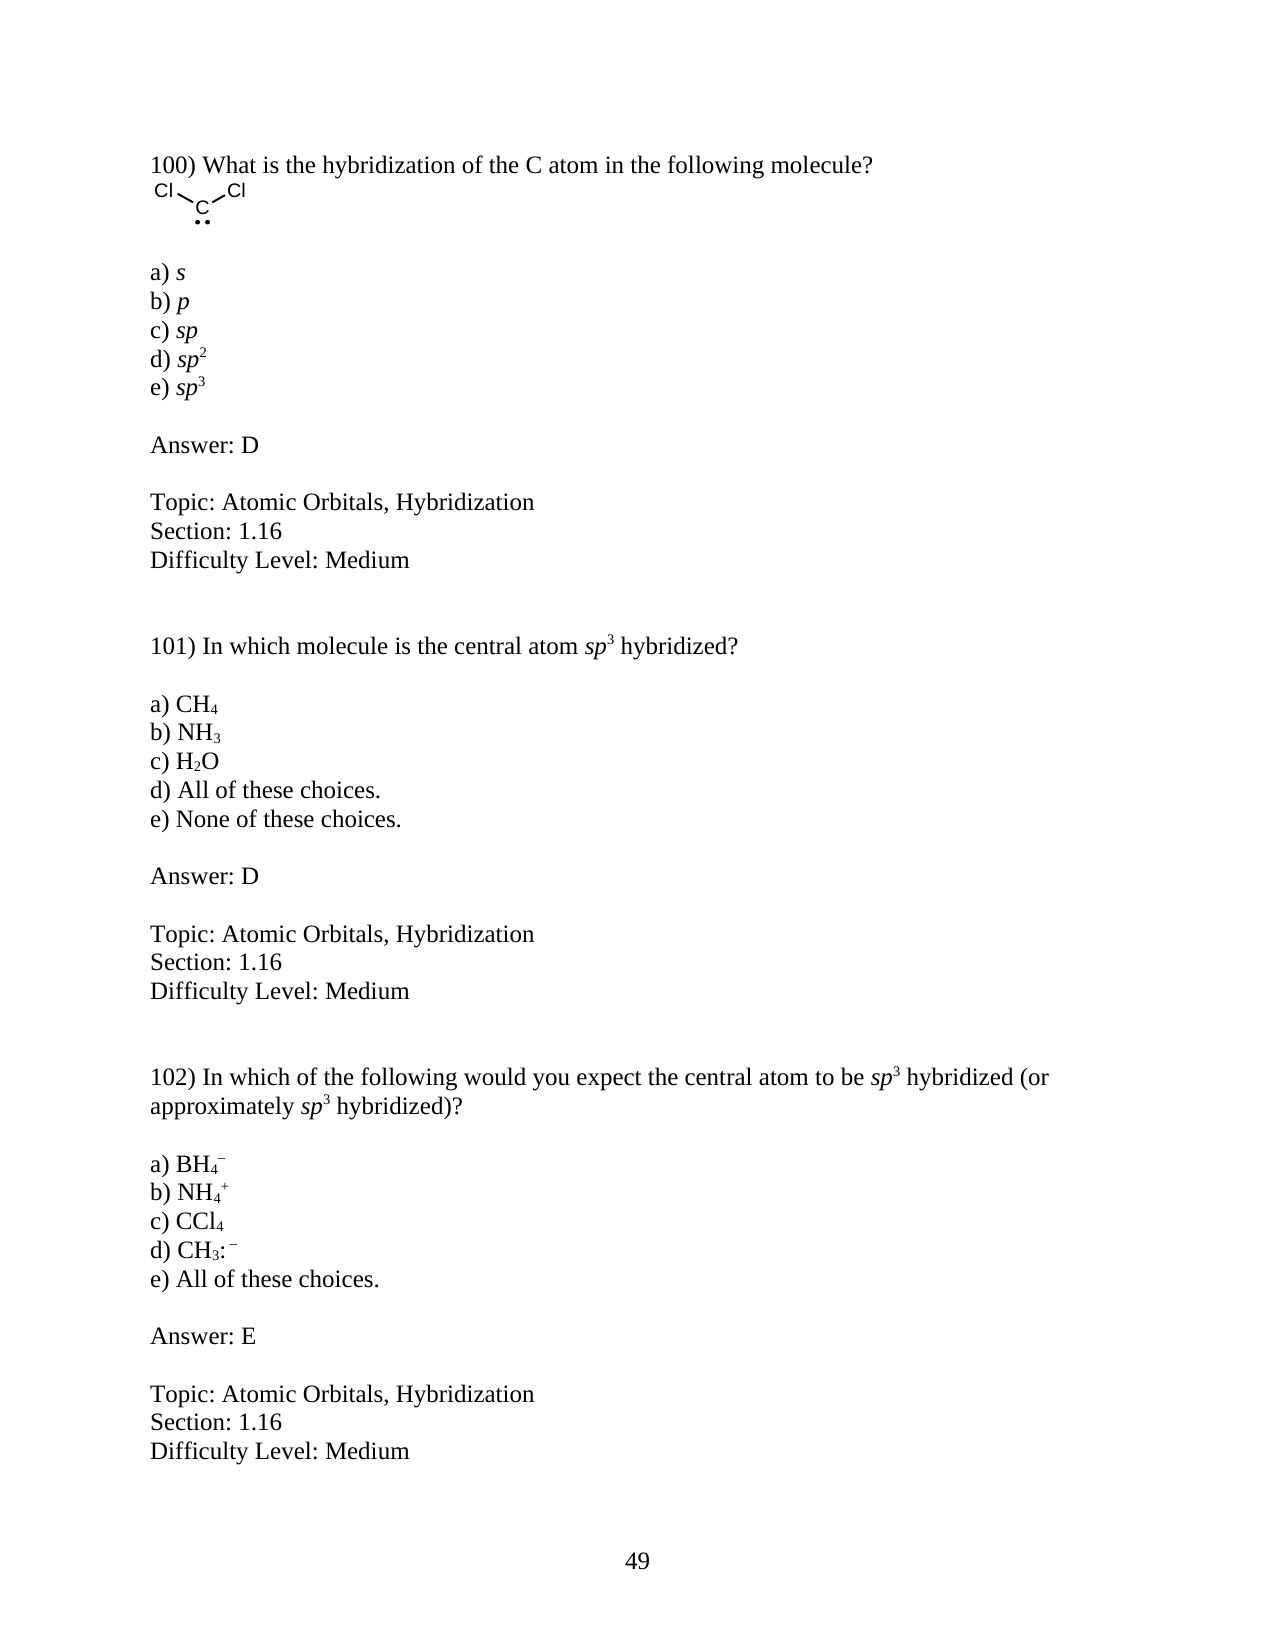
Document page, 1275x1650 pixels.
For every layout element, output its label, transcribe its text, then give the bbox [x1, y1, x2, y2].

text Topic: Atomic Orbitals, Hybridization [150, 487, 1125, 516]
text e) None of these choices. [150, 804, 1125, 832]
text e) sp3 [150, 372, 1125, 401]
text Answer: E [150, 1321, 1125, 1350]
text Section: 1.16 [150, 1407, 1125, 1436]
text d) sp2 [150, 344, 1125, 372]
text a) BH4– [150, 1149, 1125, 1177]
text c) CCl4 [150, 1206, 1125, 1235]
text Topic: Atomic Orbitals, Hybridization [150, 919, 1125, 947]
text a) s [150, 257, 1125, 286]
text b) p [150, 286, 1125, 315]
text e) All of these choices. [150, 1264, 1125, 1292]
text Topic: Atomic Orbitals, Hybridization [150, 1379, 1125, 1407]
text c) sp [150, 315, 1125, 344]
text 102) In which of the following would you expect the central atom to be sp3 hybridized (or approximately sp3 hybridized)? [150, 1062, 1125, 1120]
text d) CH3: – [150, 1235, 1125, 1264]
text c) H2O [150, 746, 1125, 775]
text 101) In which molecule is the central atom sp3 hybridized? [150, 631, 1125, 660]
text Difficulty Level: Medium [150, 976, 1125, 1005]
text a) CH4 [150, 689, 1125, 717]
text 100) What is the hybridization of the C atom in the following molecule? [150, 150, 1125, 179]
text Answer: D [150, 861, 1125, 890]
text Answer: D [150, 430, 1125, 459]
text b) NH4+ [150, 1177, 1125, 1206]
text b) NH3 [150, 717, 1125, 746]
text Section: 1.16 [150, 516, 1125, 545]
text Section: 1.16 [150, 947, 1125, 976]
text Difficulty Level: Medium [150, 545, 1125, 574]
text Difficulty Level: Medium [150, 1436, 1125, 1465]
text d) All of these choices. [150, 775, 1125, 804]
